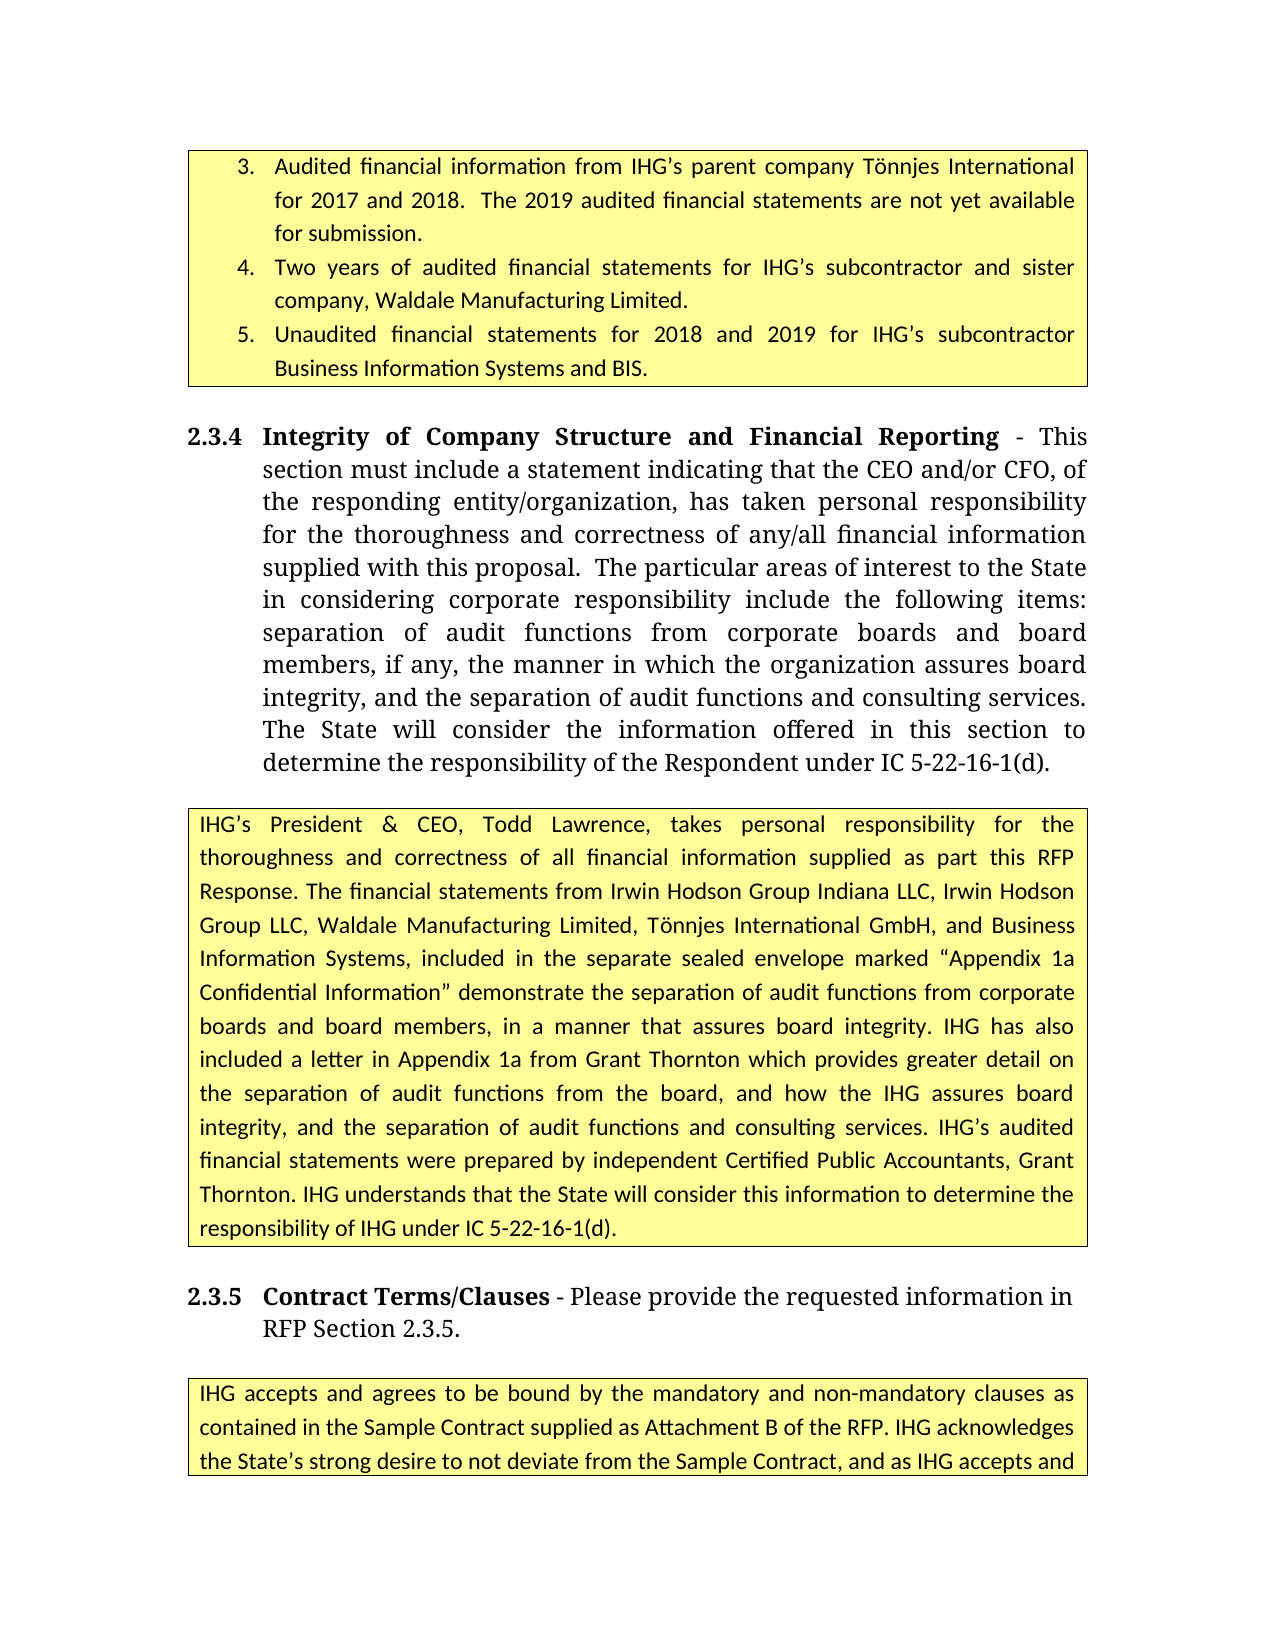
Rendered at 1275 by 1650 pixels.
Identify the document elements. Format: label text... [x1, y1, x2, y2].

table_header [189, 151, 1087, 386]
table_header IHG’s President & CEO, Todd Lawrence, takes personal responsibility for the thoroughness and correctness of all financial information supplied as part this RFP Response. The financial statements from Irwin Hodson Group Indiana LLC, Irwin Hodson Group LLC, Waldale Manufacturing Limited, Tönnjes International GmbH, and Business Information Systems, included in the separate sealed envelope marked “Appendix 1a Confidential Information” demonstrate the separation of audit functions from corporate boards and board members, in a manner that assures board integrity. IHG has also included a letter in Appendix 1a from Grant Thornton which provides greater detail on the separation of audit functions from the board, and how the IHG assures board integrity, and the separation of audit functions and consulting services. IHG’s audited financial statements were prepared by independent Certified Public Accountants, Grant Thornton. IHG understands that the State will consider this information to determine the responsibility of IHG under IC 5-22-16-1(d). [189, 809, 1087, 1246]
list Integrity of Company Structure and Financial Reporting - This section must include a statement indicating that the CEO and/or CFO, of the responding entity/organization, has taken personal responsibility for the thoroughness and correctness of any/all financial information supplied with this proposal. The particular areas of interest to the State in considering corporate responsibility include the following items: separation of audit functions from corporate boards and board members, if any, the manner in which the organization assures board integrity, and the separation of audit functions and consulting services. The State will consider the information offered in this section to determine the responsibility of the Respondent under IC 5-22-16-1(d). [187, 420, 1087, 778]
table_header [189, 1379, 1087, 1475]
list Contract Terms/Clauses - Please provide the requested information in RFP Section 2.3.5. [187, 1279, 1087, 1345]
